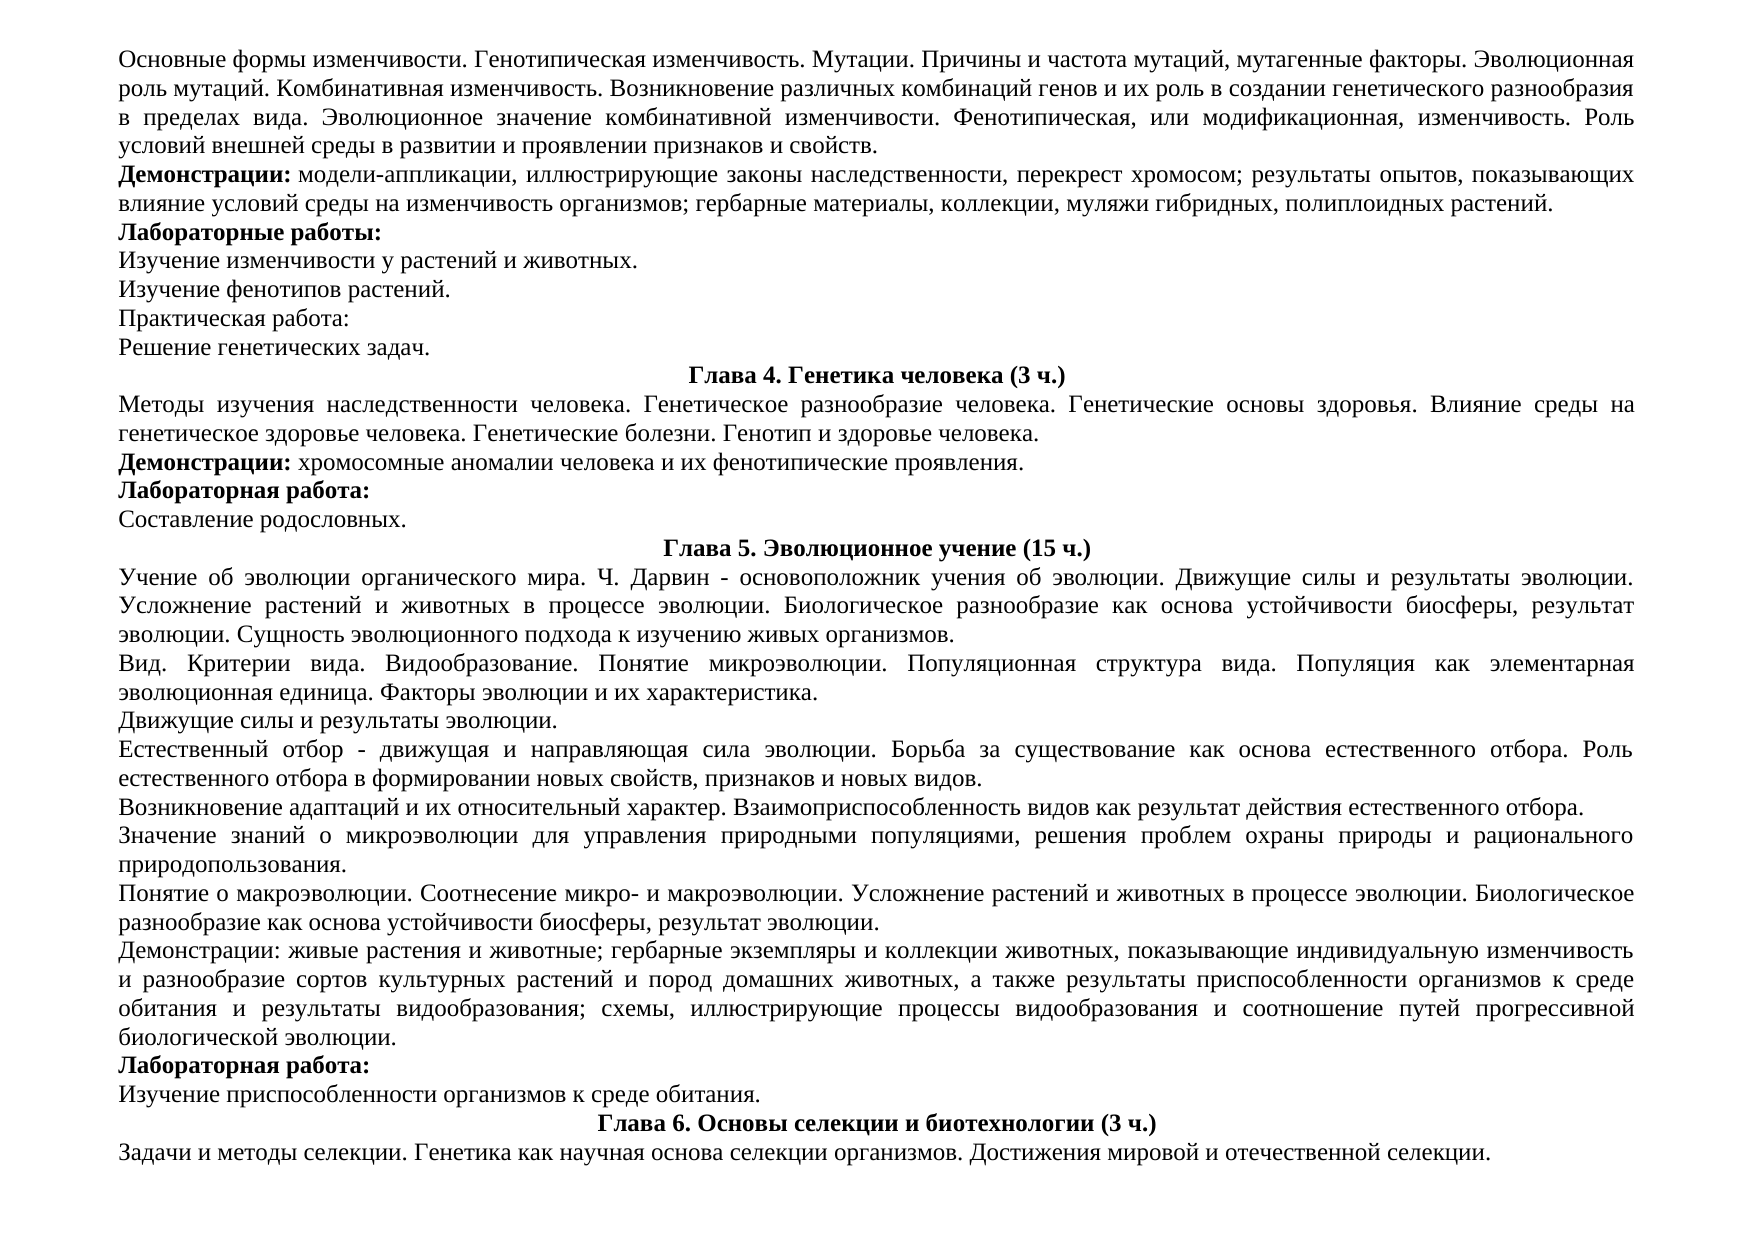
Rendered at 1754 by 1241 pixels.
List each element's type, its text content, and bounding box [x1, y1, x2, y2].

text Естественный отбор - движущая и направляющая сила эволюции. Борьба за существование как основа естественного отбора. Роль естественного отбора в формировании новых свойств, признаков и новых видов. [118, 734, 1636, 792]
text Глава 5. Эволюционное учение (15 ч.) [118, 533, 1636, 562]
text Вид. Критерии вида. Видообразование. Понятие микроэволюции. Популяционная структура вида. Популяция как элементарная эволюционная единица. Факторы эволюции и их характеристика. [118, 648, 1636, 706]
text Глава 6. Основы селекции и биотехнологии (3 ч.) [118, 1108, 1636, 1137]
text Возникновение адаптаций и их относительный характер. Взаимоприспособленность видов как результат действия естественного отбора. [118, 792, 1636, 821]
text Лабораторная работа: [118, 1051, 1636, 1079]
text Методы изучения наследственности человека. Генетическое разнообразие человека. Генетические основы здоровья. Влияние среды на генетическое здоровье человека. Генетические болезни. Генотип и здоровье человека. [118, 389, 1636, 447]
text Движущие силы и результаты эволюции. [118, 706, 1636, 734]
text Задачи и методы селекции. Генетика как научная основа селекции организмов. Достижения мировой и отечественной селекции. [118, 1137, 1636, 1166]
text Составление родословных. [118, 504, 1636, 533]
text Лабораторная работа: [118, 476, 1636, 504]
text Учение об эволюции органического мира. Ч. Дарвин - основоположник учения об эволюции. Движущие силы и результаты эволюции. Усложнение растений и животных в процессе эволюции. Биологическое разнообразие как основа устойчивости биосферы, результат эволюции. Сущность эволюционного подхода к изучению живых организмов. [118, 562, 1636, 648]
text Демонстрации: модели-аппликации, иллюстрирующие законы наследственности, перекрест хромосом; результаты опытов, показывающих влияние условий среды на изменчивость организмов; гербарные материалы, коллекции, муляжи гибридных, полиплоидных растений. [118, 159, 1636, 217]
text Изучение приспособленности организмов к среде обитания. [118, 1079, 1636, 1108]
text Понятие о макроэволюции. Соотнесение микро- и макроэволюции. Усложнение растений и животных в процессе эволюции. Биологическое разнообразие как основа устойчивости биосферы, результат эволюции. [118, 878, 1636, 936]
text Решение генетических задач. [118, 332, 1636, 361]
text Лабораторные работы: [118, 217, 1636, 246]
text Глава 4. Генетика человека (3 ч.) [118, 361, 1636, 389]
text Значение знаний о микроэволюции для управления природными популяциями, решения проблем охраны природы и рационального природопользования. [118, 821, 1636, 878]
text Изучение изменчивости у растений и животных. [118, 246, 1636, 274]
text Демонстрации: хромосомные аномалии человека и их фенотипические проявления. [118, 447, 1636, 476]
text Практическая работа: [118, 303, 1636, 332]
text Основные формы изменчивости. Генотипическая изменчивость. Мутации. Причины и частота мутаций, мутагенные факторы. Эволюционная роль мутаций. Комбинативная изменчивость. Возникновение различных комбинаций генов и их роль в создании генетического разнообразия в пределах вида. Эволюционное значение комбинативной изменчивости. Фенотипическая, или модификационная, изменчивость. Роль условий внешней среды в развитии и проявлении признаков и свойств. [118, 44, 1636, 159]
text Демонстрации: живые растения и животные; гербарные экземпляры и коллекции животных, показывающие индивидуальную изменчивость и разнообразие сортов культурных растений и пород домашних животных, а также результаты приспособленности организмов к среде обитания и результаты видообразования; схемы, иллюстрирующие процессы видообразования и соотношение путей прогрессивной биологической эволюции. [118, 936, 1636, 1051]
text Изучение фенотипов растений. [118, 274, 1636, 303]
